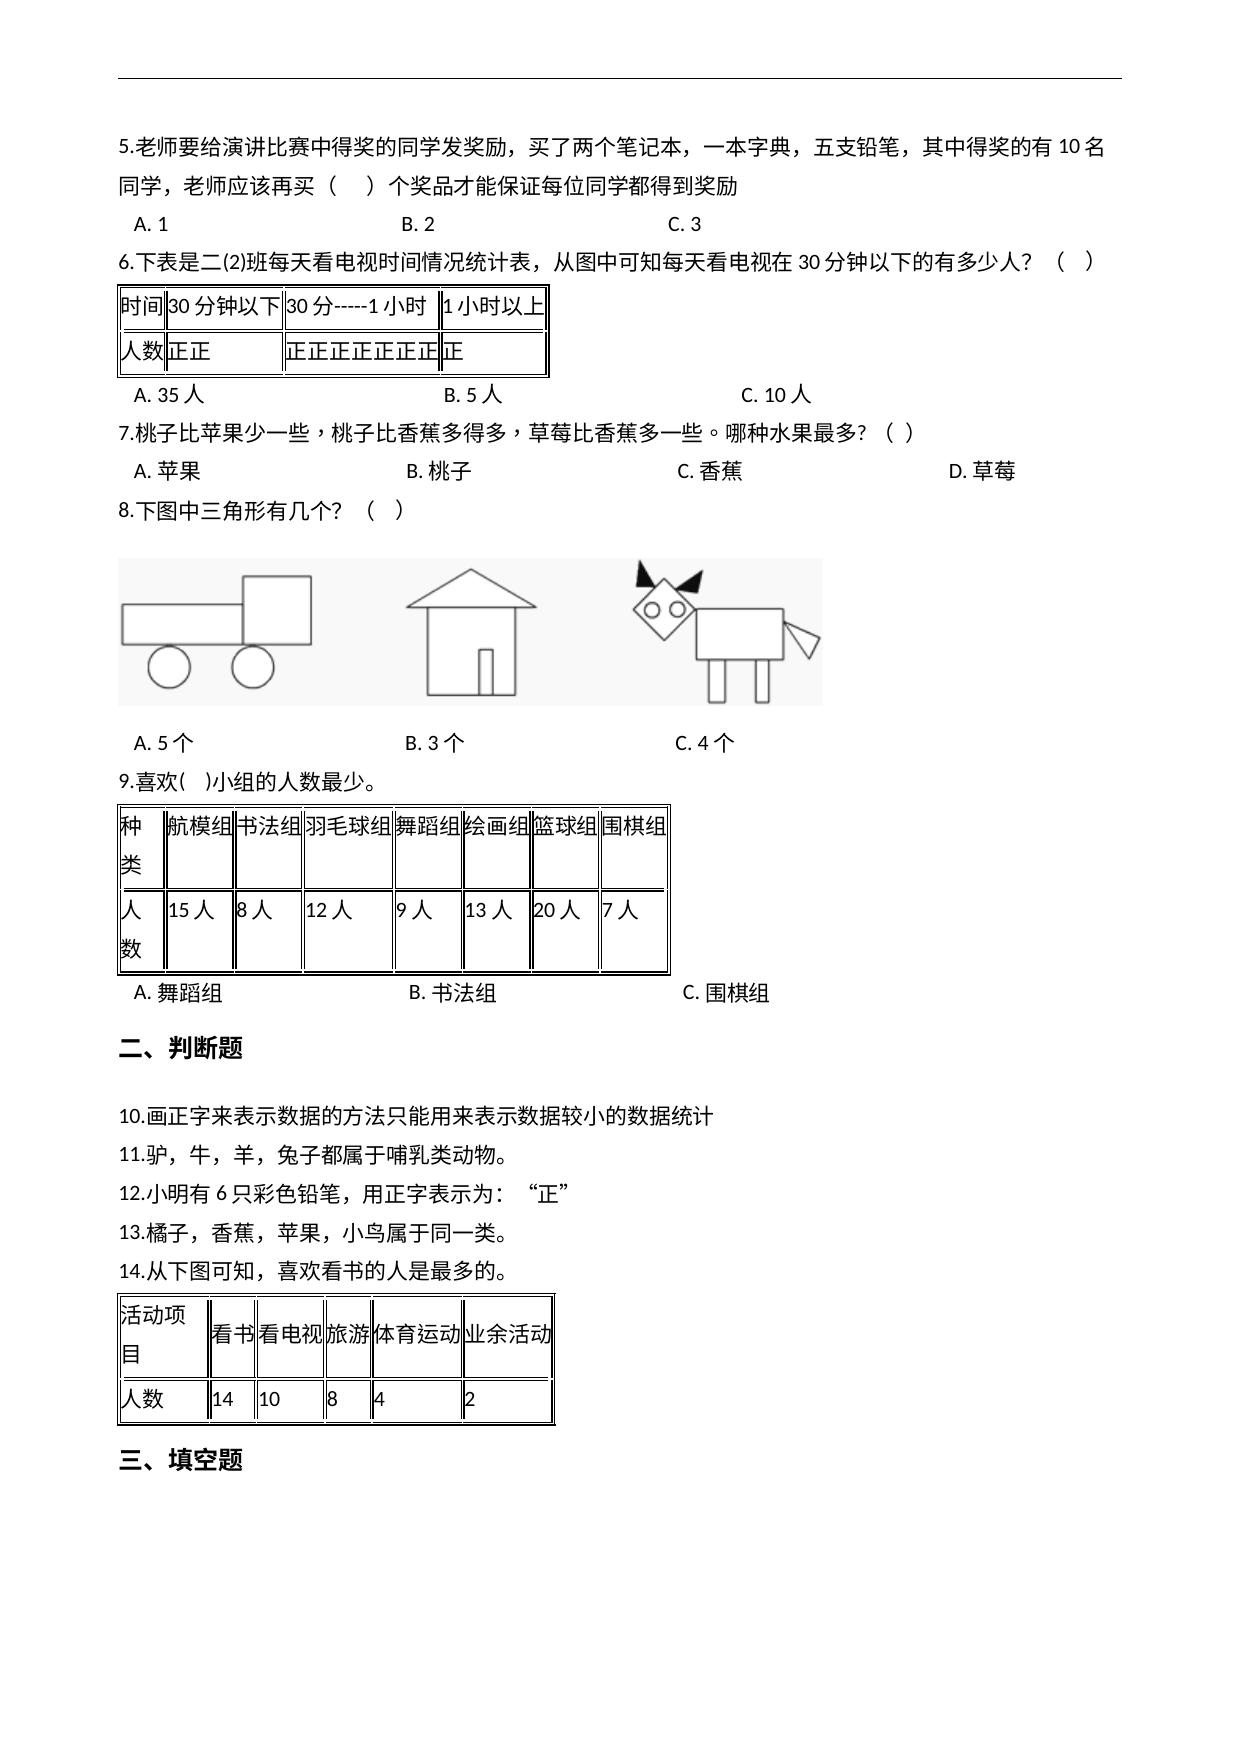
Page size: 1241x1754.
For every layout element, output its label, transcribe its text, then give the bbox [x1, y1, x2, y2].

text 6.下表是二(2)班每天看电视时间情况统计表，从图中可知每天看电视在30分钟以下的有多少人？（ ） [118, 245, 1122, 277]
table_cell 人数 [119, 329, 166, 374]
table_cell 正正正正正正正 [284, 333, 440, 374]
table_header 30分-----1小时 [284, 288, 440, 329]
text A. 苹果 B. 桃子 C. 香蕉 D. 草莓 [134, 455, 1122, 487]
table_cell 正正 [166, 329, 284, 374]
table_header 羽毛球组 [303, 805, 394, 887]
table_cell 人数 [119, 888, 166, 971]
table_header 绘画组 [463, 808, 531, 887]
text 三、填空题 [118, 1426, 1122, 1491]
table_header 看电视 [256, 1294, 325, 1377]
table_cell 8人 [234, 888, 303, 971]
table_header 时间 [121, 286, 166, 329]
table_header 旅游 [325, 1294, 372, 1377]
table_header 1小时以上 [440, 286, 546, 329]
table_header 活动项目 [121, 1297, 209, 1377]
table_header 篮球组 [531, 805, 600, 887]
text 5.老师要给演讲比赛中得奖的同学发奖励，买了两个笔记本，一本字典，五支铅笔，其中得奖的有10名同学，老师应该再买（ ）个奖品才能保证每位同学都得到奖励 [118, 129, 1122, 201]
picture [118, 558, 823, 706]
table_cell 2 [463, 1377, 553, 1421]
table_header 看书 [209, 1294, 256, 1377]
text 13.橘子，香蕉，苹果，小鸟属于同一类。 [118, 1215, 1122, 1248]
table_header 舞蹈组 [394, 805, 463, 887]
table_cell 正 [440, 329, 547, 374]
text A. 5个 B. 3个 C. 4个 [134, 726, 1122, 758]
table_cell 20人 [531, 888, 600, 971]
table_cell 8 [325, 1377, 372, 1421]
table_header 体育运动 [372, 1294, 463, 1377]
text 12.小明有6只彩色铅笔，用正字表示为：“正” [118, 1176, 1122, 1209]
text A. 35人 B. 5人 C. 10人 [134, 378, 1122, 410]
table_header 航模组 [166, 808, 234, 887]
table_cell 4 [372, 1377, 463, 1421]
text A. 1 B. 2 C. 3 [134, 207, 1122, 240]
table_header 30分钟以下 [166, 286, 284, 329]
picture [672, 473, 678, 480]
text 14.从下图可知，喜欢看书的人是最多的。 [118, 1254, 1122, 1286]
text 二、判断题 [118, 1014, 1122, 1079]
text 10.画正字来表示数据的方法只能用来表示数据较小的数据统计 [118, 1099, 1122, 1131]
table_cell 10 [256, 1377, 325, 1421]
table_header 种类 [119, 805, 166, 887]
table_cell 人数 [119, 1377, 209, 1421]
text A. 舞蹈组 B. 书法组 C. 围棋组 [134, 976, 1122, 1008]
text 11.驴，牛，羊，兔子都属于哺乳类动物。 [118, 1138, 1122, 1170]
picture [943, 473, 949, 480]
table_cell 12人 [303, 888, 394, 971]
table_header 业余活动 [463, 1297, 551, 1377]
table_cell 15人 [166, 892, 234, 971]
text 7.桃子比苹果少一些，桃子比香蕉多得多，草莓比香蕉多一些。哪种水果最多? （ ） [118, 416, 1122, 449]
text 9.喜欢( )小组的人数最少。 [118, 765, 1122, 797]
table_header 围棋组 [600, 808, 667, 887]
table_cell 9人 [394, 888, 463, 971]
table_cell 13人 [463, 892, 531, 971]
table_header 书法组 [234, 805, 303, 887]
table_cell 7人 [600, 888, 669, 971]
table_cell 14 [209, 1377, 256, 1421]
